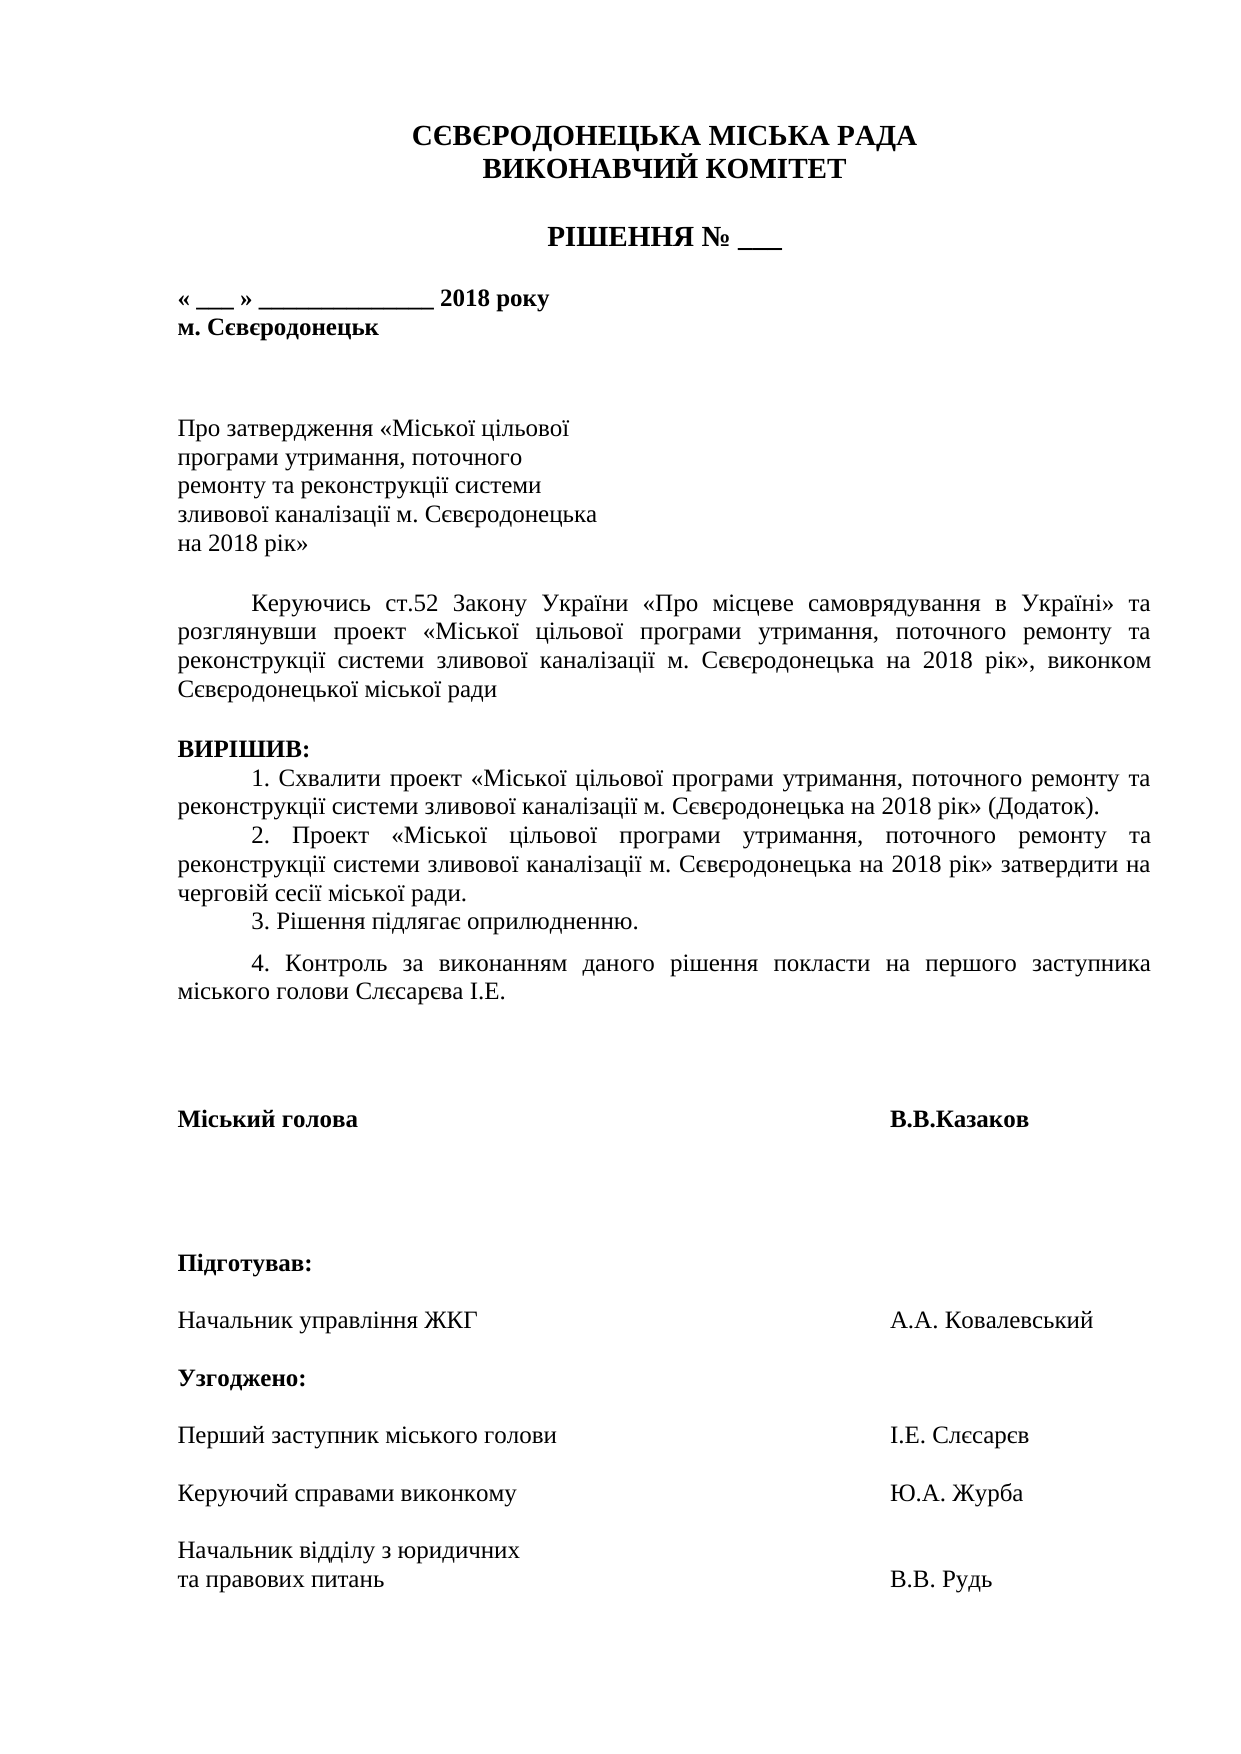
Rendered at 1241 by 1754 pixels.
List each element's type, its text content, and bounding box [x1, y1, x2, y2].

text 3. Рішення підлягає оприлюдненню. [177, 906, 1152, 935]
text 1. Схвалити проект «Міської цільової програми утримання, поточного ремонту та реконструкції системи зливової каналізації м. Сєвєродонецька на 2018 рік» (Додаток). [177, 763, 1152, 820]
text Перший заступник міського голови І.Е. Слєсарєв [177, 1420, 1152, 1449]
text Узгоджено: [177, 1363, 1152, 1391]
text 2. Проект «Міської цільової програми утримання, поточного ремонту та реконструкції системи зливової каналізації м. Сєвєродонецька на 2018 рік» затвердити на черговій сесії міської ради. [177, 820, 1152, 906]
text та правових питань В.В. Рудь [177, 1564, 1152, 1593]
text Про затвердження «Міської цільової [177, 413, 1152, 442]
text Міський голова В.В.Казаков [177, 1104, 1152, 1133]
text Підготував: [177, 1248, 1152, 1276]
text на 2018 рік» [177, 528, 1152, 557]
text ВИРІШИВ: [177, 734, 1152, 763]
text 4. Контроль за виконанням даного рішення покласти на першого заступника міського голови Слєсарєва І.Е. [177, 948, 1152, 1005]
subtitle ВИКОНАВЧИЙ КОМІТЕТ [177, 152, 1152, 185]
text СЄВЄРОДОНЕЦЬКА МІСЬКА РАДА [177, 118, 1152, 152]
text Начальник відділу з юридичних [177, 1535, 1152, 1564]
text м. Сєвєродонецьк [177, 312, 1152, 341]
text « ___ » ______________ 2018 року [177, 283, 1152, 312]
text Керуючий справами виконкому Ю.А. Журба [177, 1478, 1152, 1506]
text програми утримання, поточного [177, 442, 1152, 470]
text РІШЕННЯ № ___ [177, 219, 1152, 252]
text ремонту та реконструкції системи [177, 470, 1152, 499]
text зливової каналізації м. Сєвєродонецька [177, 499, 1152, 528]
text Керуючись ст.52 Закону України «Про місцеве самоврядування в Україні» та розглянувши проект «Міської цільової програми утримання, поточного ремонту та реконструкції системи зливової каналізації м. Сєвєродонецька на 2018 рік», виконком Сєвєродонецької міської ради [177, 588, 1152, 703]
text Начальник управління ЖКГ А.А. Ковалевський [177, 1305, 1152, 1334]
